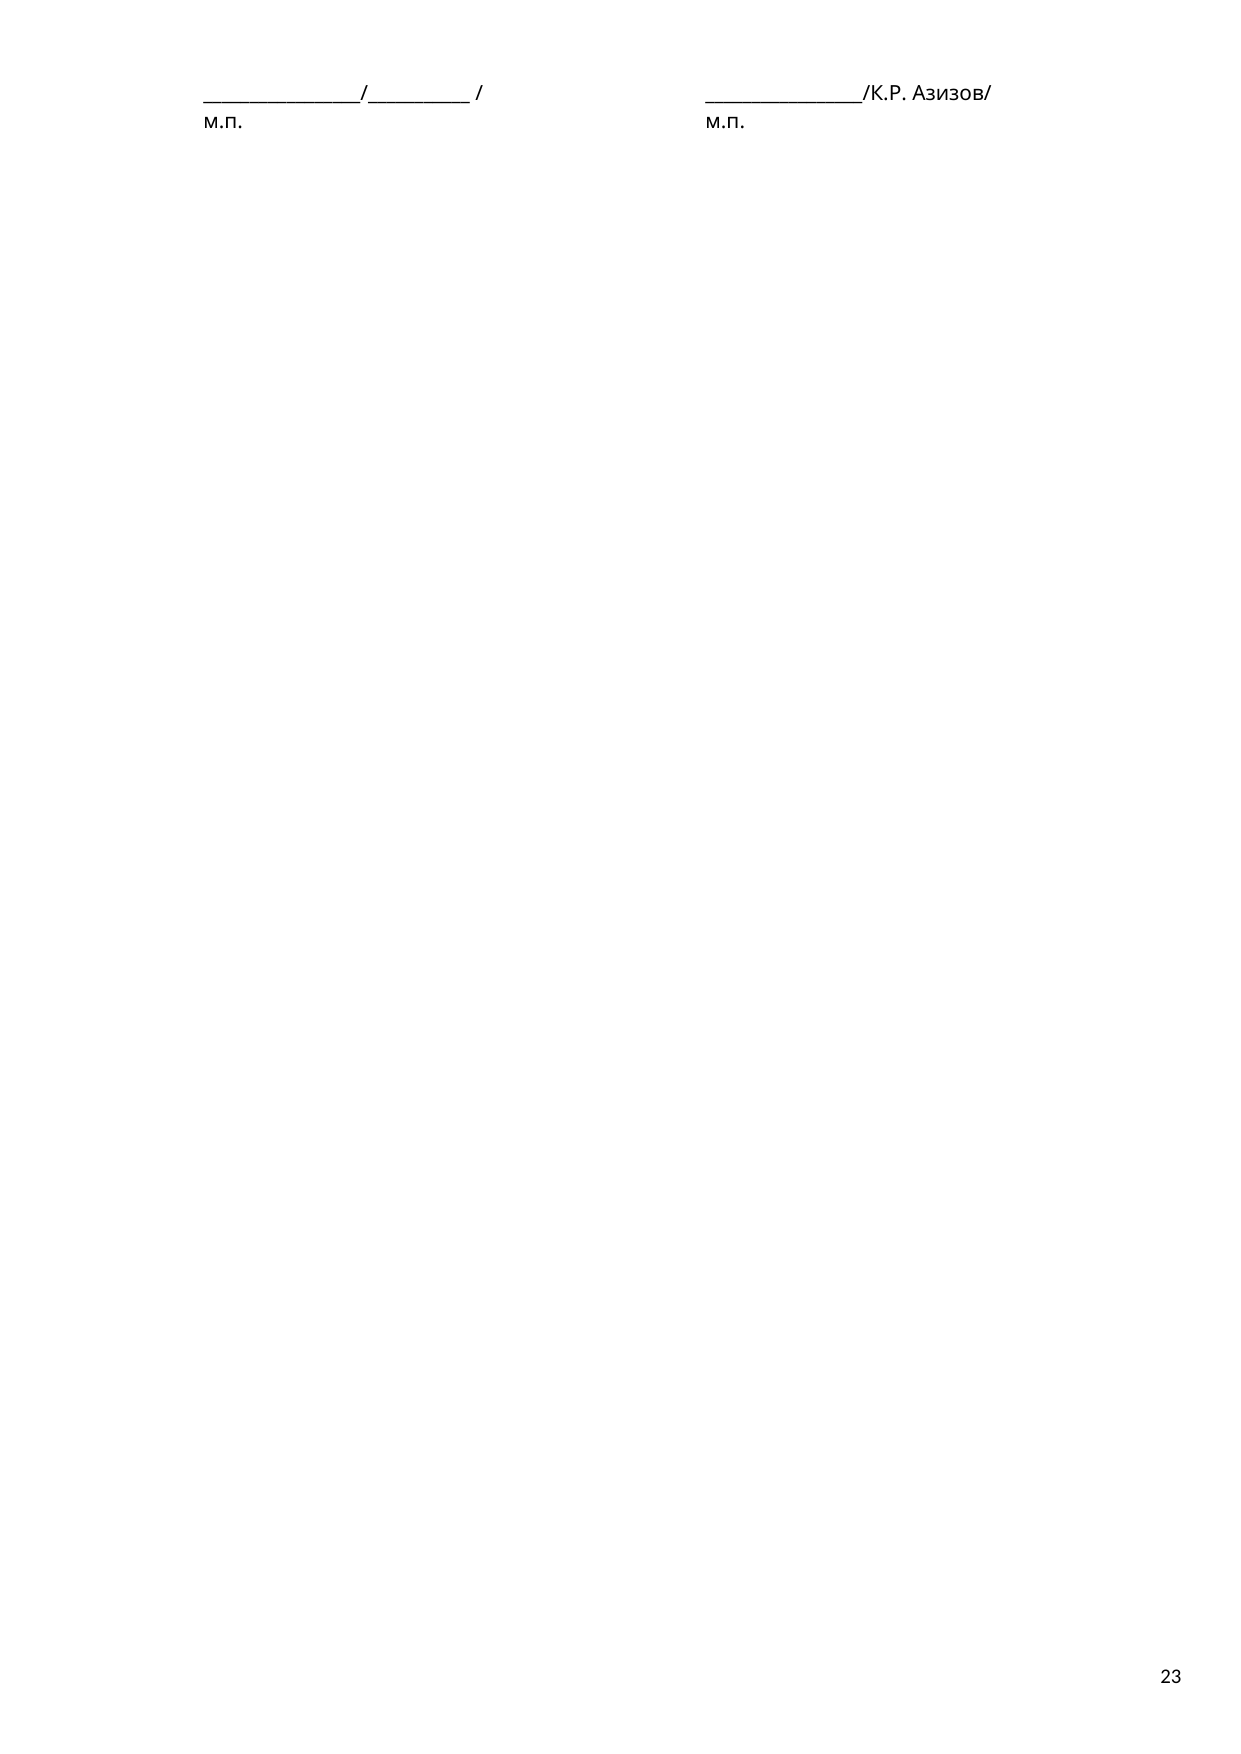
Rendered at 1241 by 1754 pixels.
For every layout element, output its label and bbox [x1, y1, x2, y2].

table_header [694, 49, 1122, 135]
table_header [192, 49, 694, 135]
